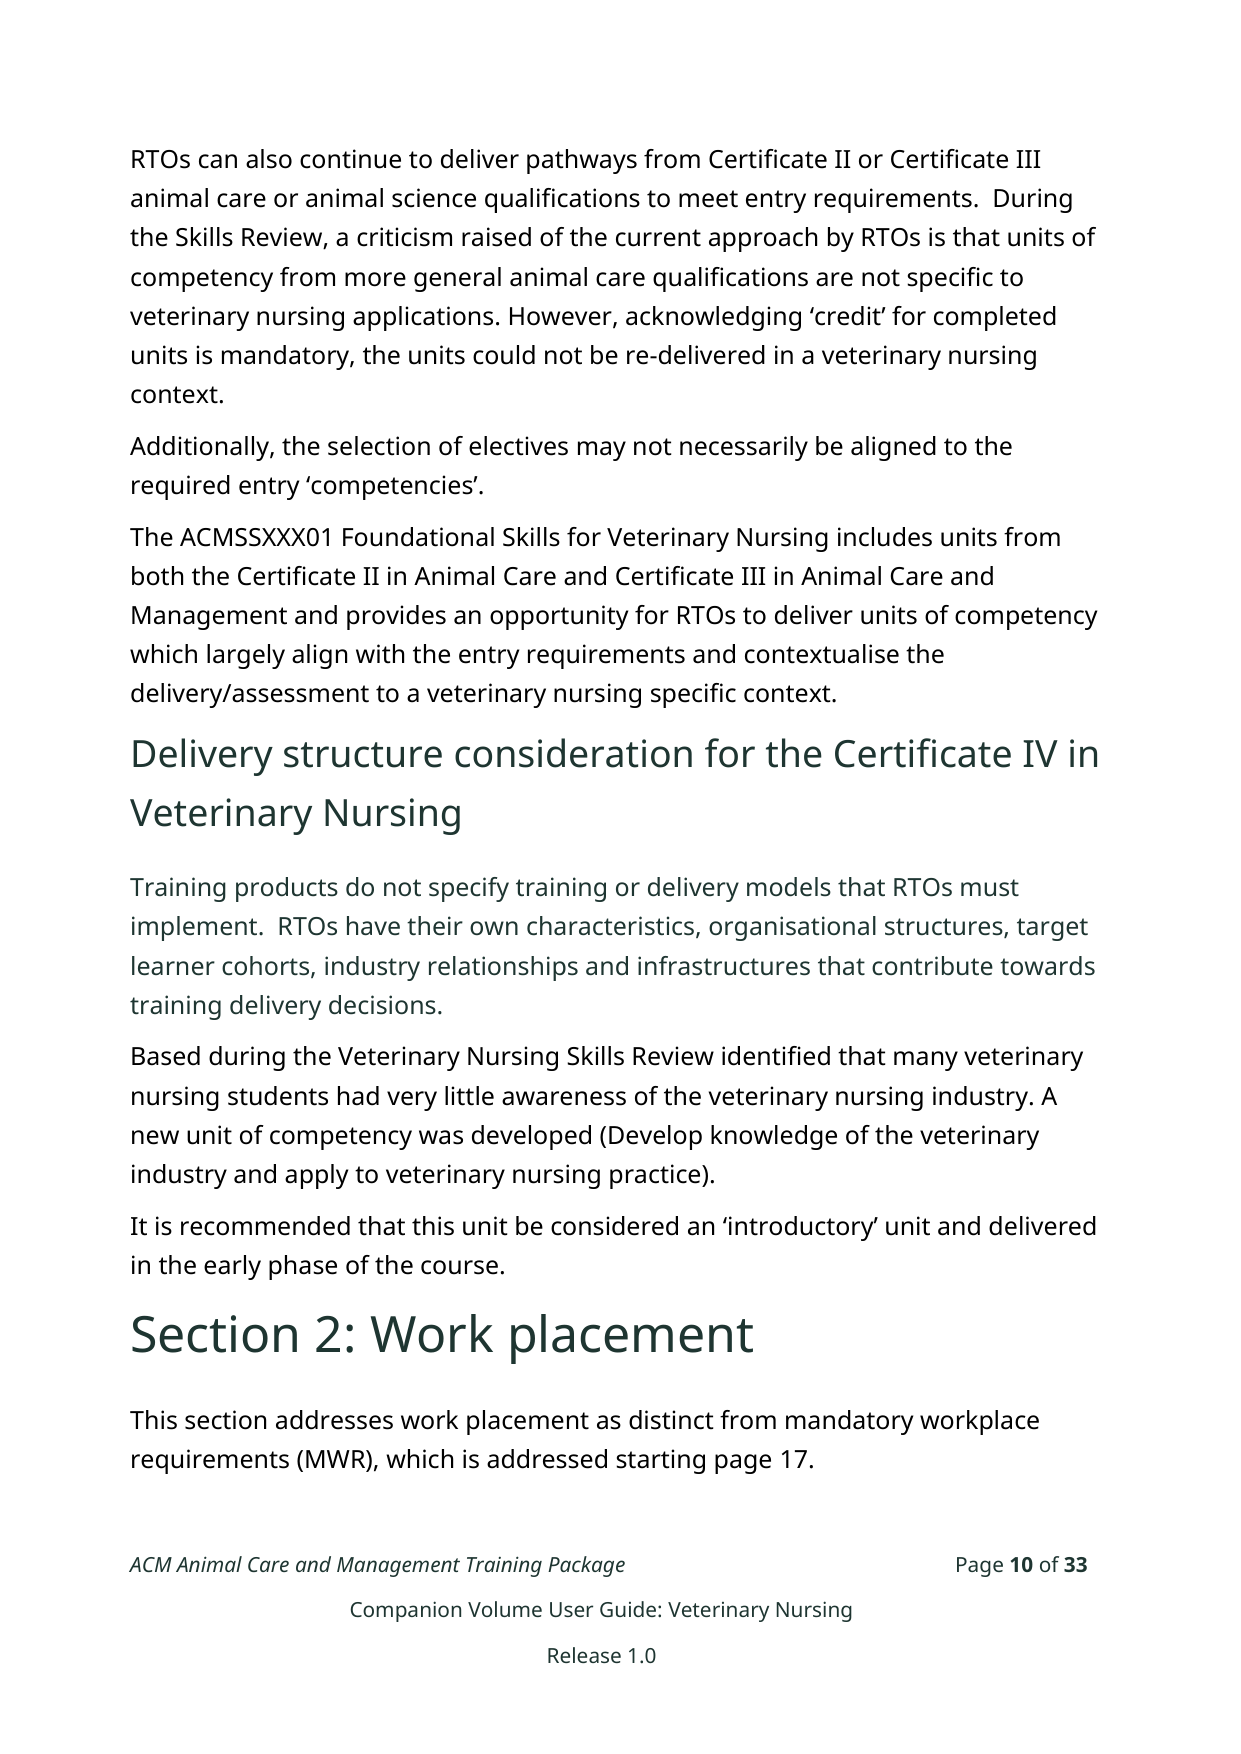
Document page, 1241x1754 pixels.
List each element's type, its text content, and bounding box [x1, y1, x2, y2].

text This section addresses work placement as distinct from mandatory workplace requirements (MWR), which is addressed starting page 16. [130, 1402, 1110, 1476]
text It is recommended that this unit be considered an ‘introductory’ unit and delivered in the early phase of the course. [130, 1208, 1110, 1281]
list RTOs can also continue to deliver pathways from Certificate II or Certificate III animal care or animal science qualifications to meet entry requirements. During the Skills Review, a criticism raised of the current approach by RTOs is that units of competency from more general animal care qualifications are not specific to veterinary nursing applications. However, acknowledging ‘credit’ for completed units is mandatory, the units could not be re-delivered in a veterinary nursing context. [130, 142, 1110, 411]
text Training products do not specify training or delivery models that RTOs must implement. RTOs have their own characteristics, organisational structures, target learner cohorts, industry relationships and infrastructures that contribute towards training delivery decisions. [130, 870, 1110, 1021]
subtitle Delivery structure consideration for the Certificate IV in Veterinary Nursing [130, 728, 1110, 837]
subtitle Section 2: Work placement [130, 1299, 1110, 1367]
list Additionally, the selection of electives may not necessarily be aligned to the required entry ‘competencies’. [130, 428, 1110, 502]
text Based during the Veterinary Nursing Skills Review identified that many veterinary nursing students had very little awareness of the veterinary nursing industry. A new unit of competency was developed (Develop knowledge of the veterinary industry and apply to veterinary nursing practice). [130, 1039, 1110, 1191]
list The ACMSSXXX01 Foundational Skills for Veterinary Nursing includes units from both the Certificate II in Animal Care and Certificate III in Animal Care and Management and provides an opportunity for RTOs to deliver units of competency which largely align with the entry requirements and contextualise the delivery/assessment to a veterinary nursing specific context. [130, 519, 1110, 710]
